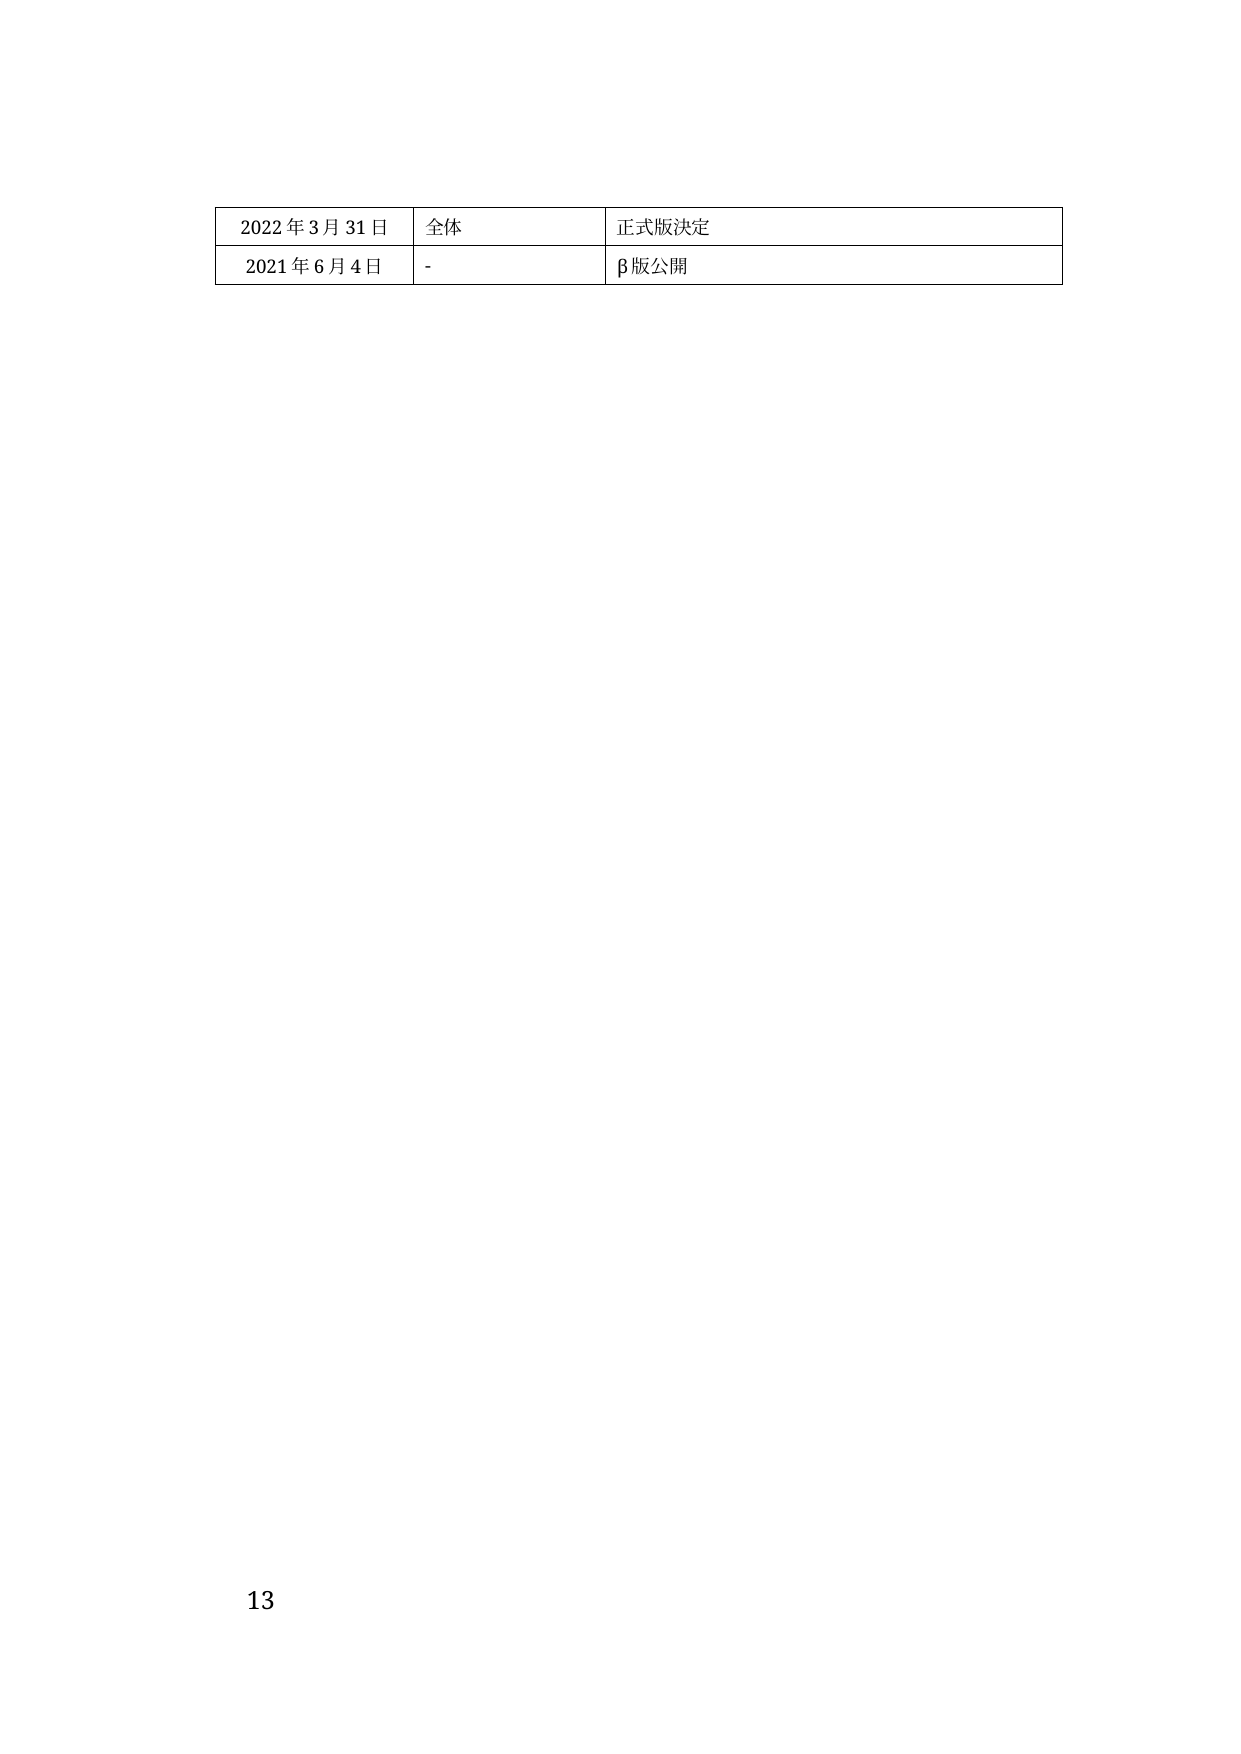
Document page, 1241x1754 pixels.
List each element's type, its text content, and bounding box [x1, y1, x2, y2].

table_cell 正式版決定 [606, 208, 1062, 245]
table_cell 2022年3月31日 [216, 208, 413, 245]
table_cell 全体 [414, 208, 605, 245]
table_cell 2021年6月4日 [216, 246, 413, 284]
table_cell β版公開 [606, 246, 1062, 284]
table_cell - [414, 246, 605, 284]
